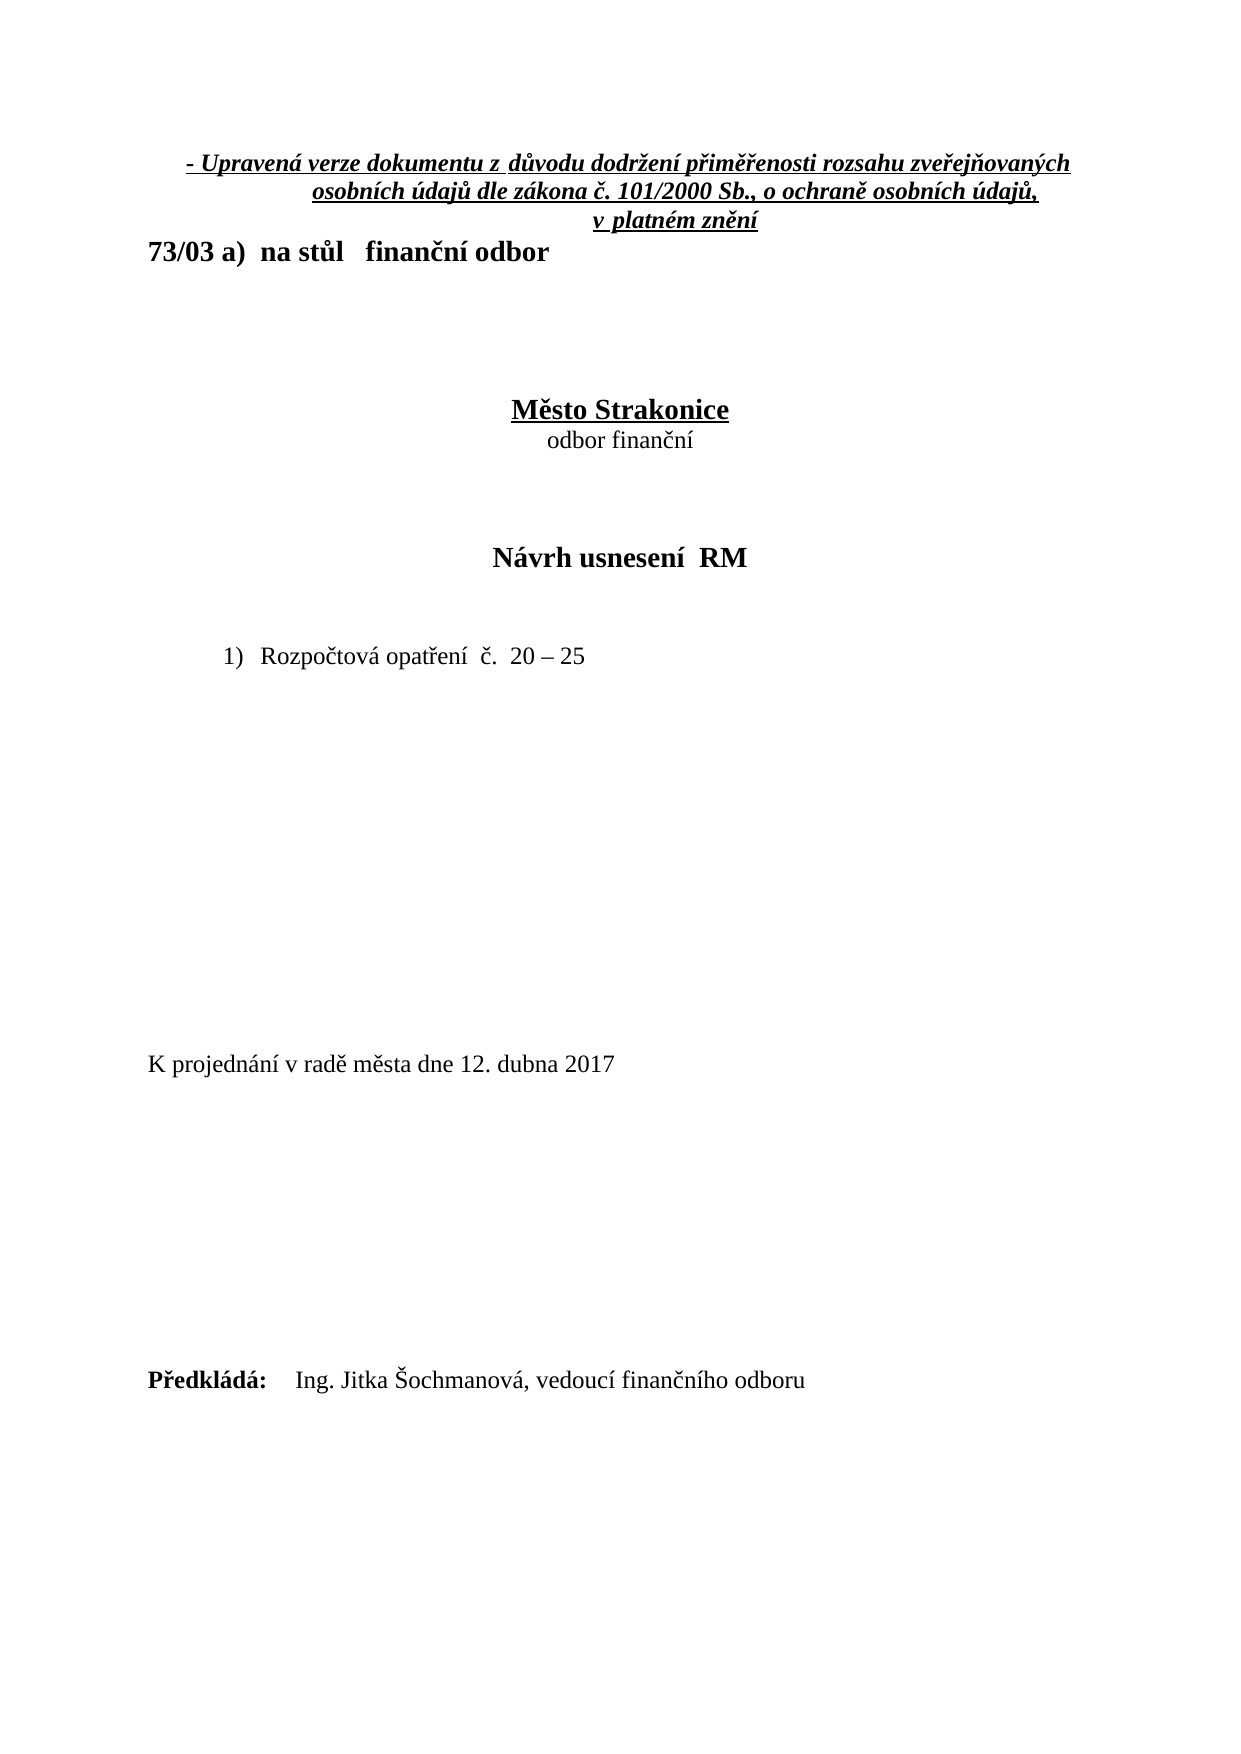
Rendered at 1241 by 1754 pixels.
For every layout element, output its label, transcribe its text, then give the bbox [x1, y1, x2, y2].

list Rozpočtová opatření č. 20 – 25 [223, 641, 1093, 670]
text Návrh usnesení RM [148, 541, 1093, 574]
text odbor finanční [148, 426, 1093, 454]
text Město Strakonice [148, 392, 1093, 426]
subtitle 73/03 a) na stůl finanční odbor [148, 234, 1093, 267]
text - Upravená verze dokumentu z důvodu dodržení přiměřenosti rozsahu zveřejňovaných osobních údajů dle zákona č. 101/2000 Sb., o ochraně osobních údajů, v platném znění [148, 148, 1093, 234]
text Předkládá: Ing. Jitka Šochmanová, vedoucí finančního odboru [148, 1365, 1093, 1394]
text K projednání v radě města dne 12. dubna 2017 [148, 1049, 1093, 1078]
